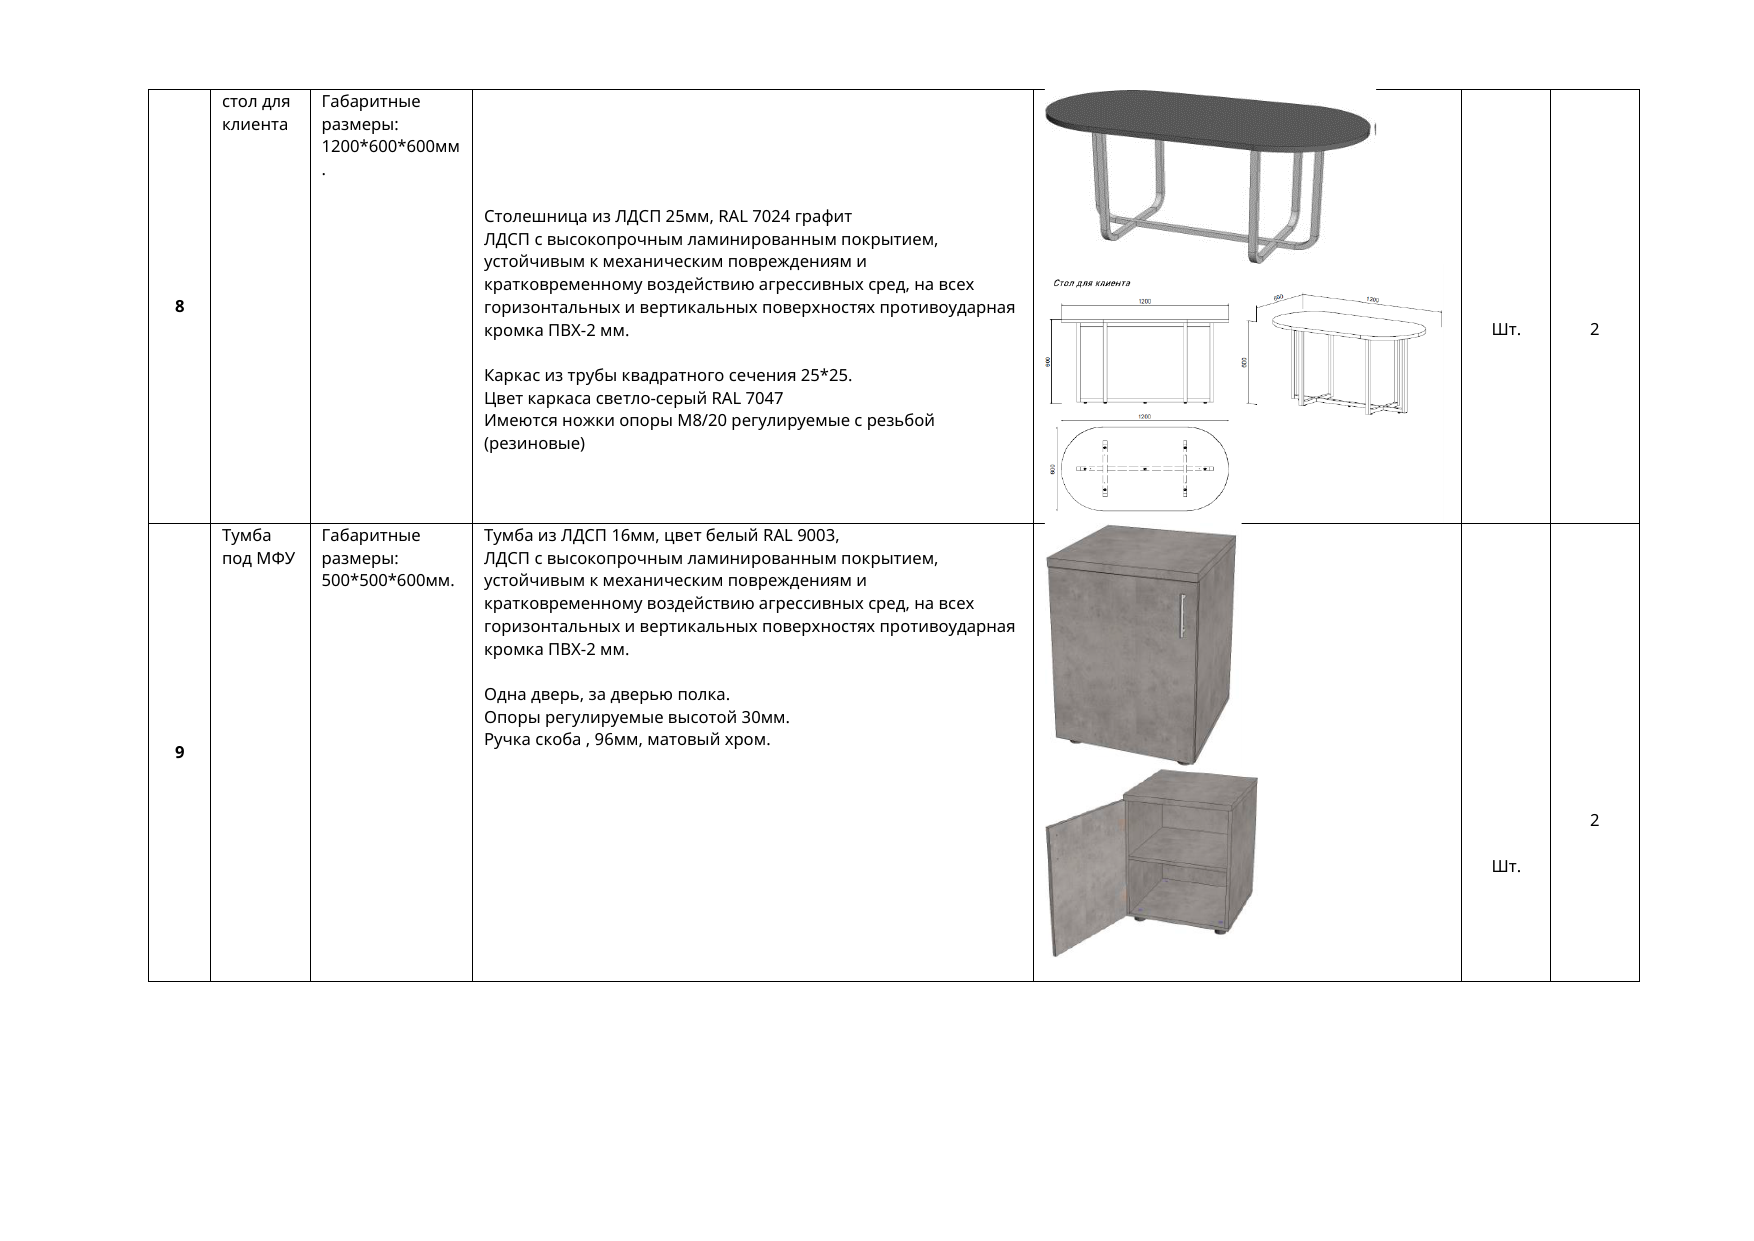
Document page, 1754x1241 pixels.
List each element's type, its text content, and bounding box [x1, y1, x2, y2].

table_cell Габаритные размеры: 1200*600*600мм. [311, 90, 472, 522]
table_cell Шт. [1462, 90, 1550, 522]
table_cell Тумба из ЛДСП 16мм, цвет белый RAL 9003, ЛДСП с высокопрочным ламинированным покрытием, устойчивым к механическим повреждениям и кратковременному воздействию агрессивных сред, на всех горизонтальных и вертикальных поверхностях противоударная кромка ПВХ-2 мм. Одна дверь, за дверью полка. Опоры регулируемые высотой 30мм. Ручка скоба , 96мм, матовый хром. [473, 524, 1033, 981]
table_cell [1377, 90, 1461, 522]
table_cell стол для клиента [211, 90, 310, 522]
table_cell 8 [149, 90, 210, 522]
table_cell Тумба под МФУ [211, 524, 310, 981]
table_cell 2 [1551, 90, 1639, 522]
table_cell 9 [149, 524, 210, 981]
table_cell [1034, 90, 1044, 522]
table_cell Столешница из ЛДСП 25мм, RAL 7024 графит ЛДСП с высокопрочным ламинированным покрытием, устойчивым к механическим повреждениям и кратковременному воздействию агрессивных сред, на всех горизонтальных и вертикальных поверхностях противоударная кромка ПВХ-2 мм. Каркас из трубы квадратного сечения 25*25. Цвет каркаса светло-серый RAL 7047 Имеются ножки опоры М8/20 регулируемые с резьбой (резиновые) [473, 90, 1033, 522]
picture [1044, 89, 1444, 958]
table_cell 2 [1551, 524, 1639, 981]
table_cell Габаритные размеры: 500*500*600мм. [311, 524, 472, 981]
table_cell [1034, 524, 1461, 981]
table_cell Шт. [1462, 524, 1550, 981]
